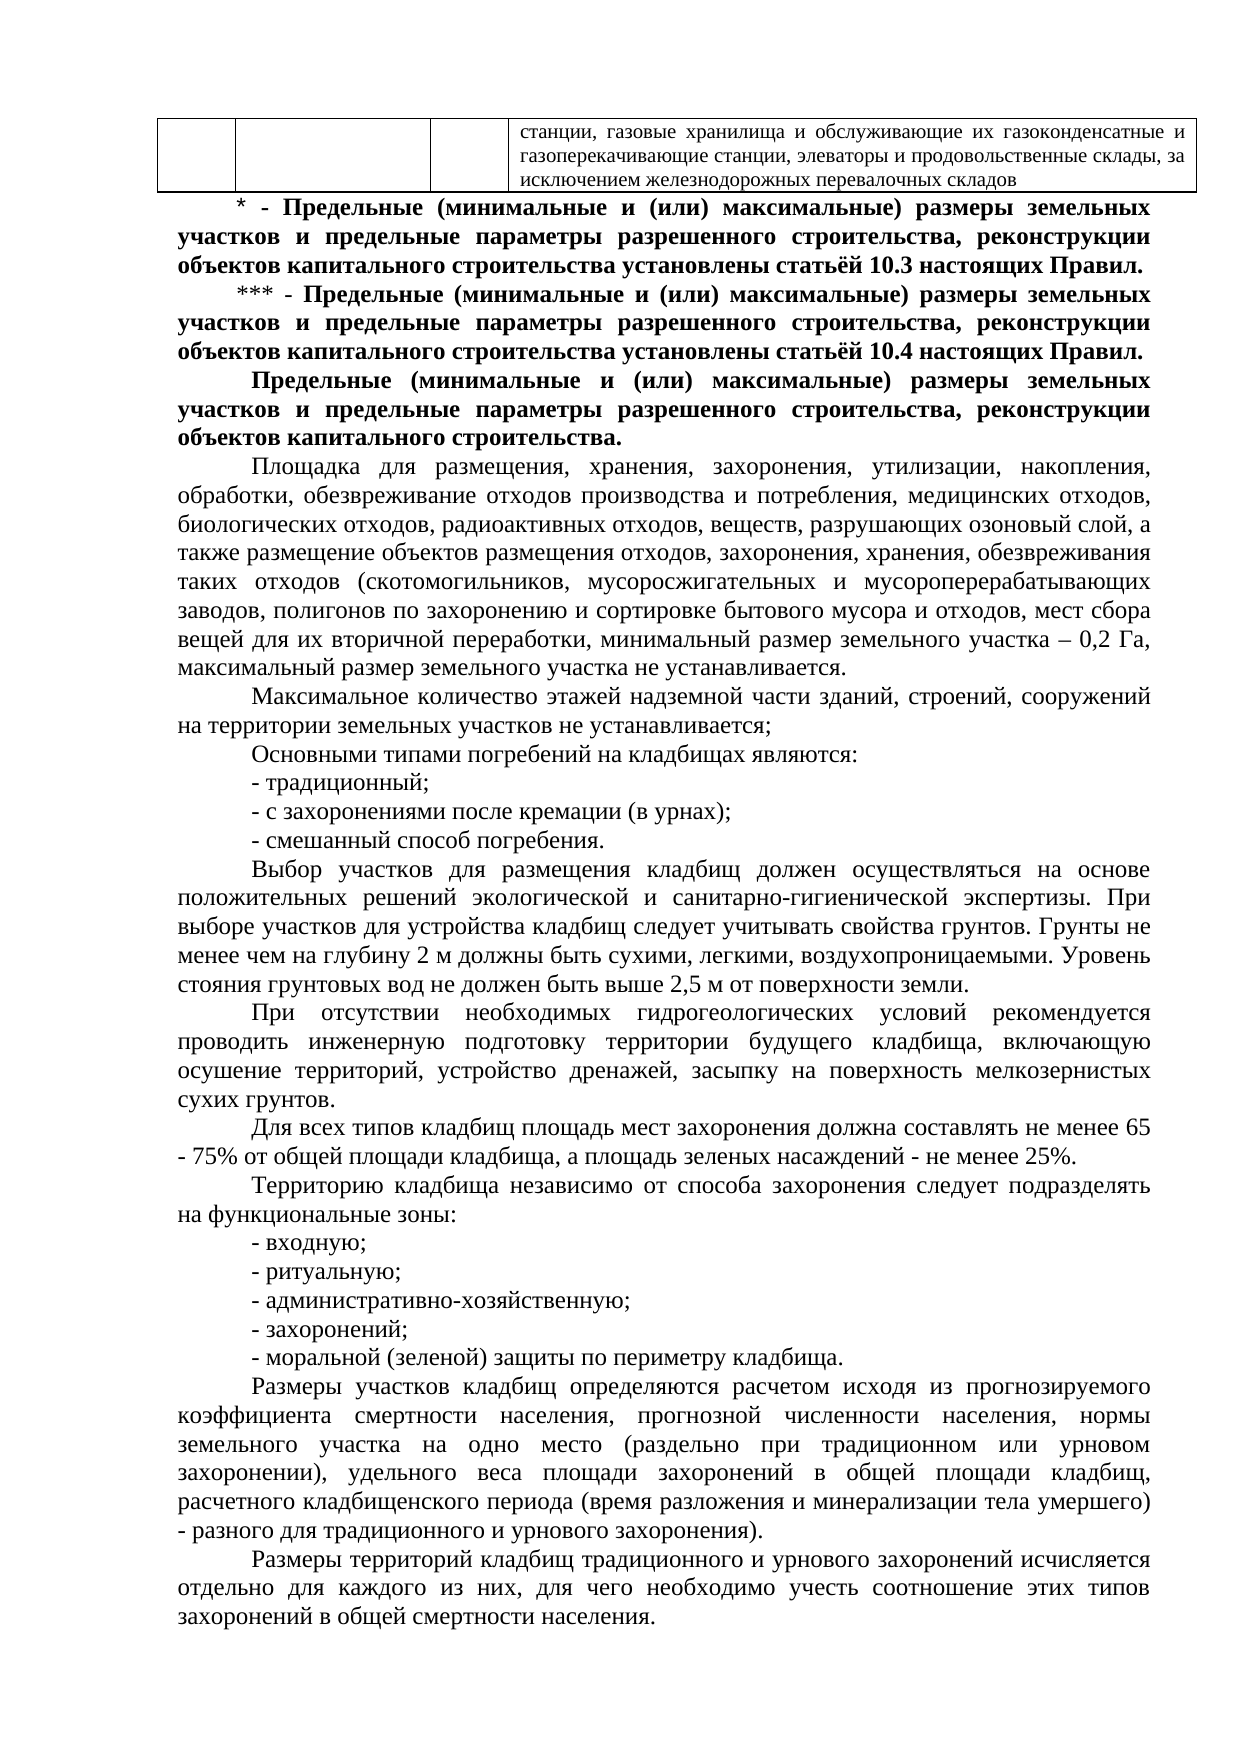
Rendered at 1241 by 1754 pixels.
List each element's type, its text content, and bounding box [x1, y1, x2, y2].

text Для всех типов кладбищ площадь мест захоронения должна составлять не менее 65 - 75% от общей площади кладбища, а площадь зеленых насаждений - не менее 25%. [177, 1112, 1152, 1170]
text Основными типами погребений на кладбищах являются: [177, 739, 1152, 767]
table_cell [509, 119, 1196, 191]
text Размеры территорий кладбищ традиционного и урнового захоронений исчисляется отдельно для каждого из них, для чего необходимо учесть соотношение этих типов захоронений в общей смертности населения. [177, 1544, 1152, 1630]
list - входную; [177, 1227, 1152, 1256]
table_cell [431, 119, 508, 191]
text *** - Предельные (минимальные и (или) максимальные) размеры земельных участков и предельные параметры разрешенного строительства, реконструкции объектов капитального строительства установлены статьёй 10.4 настоящих Правил. [177, 279, 1152, 365]
text Выбор участков для размещения кладбищ должен осуществляться на основе положительных решений экологической и санитарно-гигиенической экспертизы. При выборе участков для устройства кладбищ следует учитывать свойства грунтов. Грунты не менее чем на глубину должны быть сухими, легкими, воздухопроницаемыми. Уровень стояния грунтовых вод не должен быть выше от поверхности земли. [177, 854, 1152, 997]
list - смешанный способ погребения. [177, 825, 1152, 854]
list - традиционный; [177, 767, 1152, 796]
list - захоронений; [177, 1314, 1152, 1342]
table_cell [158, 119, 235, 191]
list - с захоронениями после кремации (в урнах); [177, 796, 1152, 825]
text Предельные (минимальные и (или) максимальные) размеры земельных участков и предельные параметры разрешенного строительства, реконструкции объектов капитального строительства. [177, 365, 1152, 451]
list - административно-хозяйственную; [177, 1285, 1152, 1314]
text Размеры участков кладбищ определяются расчетом исходя из прогнозируемого коэффициента смертности населения, прогнозной численности населения, нормы земельного участка на одно место (раздельно при традиционном или урновом захоронении), удельного веса площади захоронений в общей площади кладбищ, расчетного кладбищенского периода (время разложения и минерализации тела умершего) - разного для традиционного и урнового захоронения). [177, 1371, 1152, 1544]
list Площадка для размещения, хранения, захоронения, утилизации, накопления, обработки, обезвреживание отходов производства и потребления, медицинских отходов, биологических отходов, радиоактивных отходов, веществ, разрушающих озоновый слой, а также размещение объектов размещения отходов, захоронения, хранения, обезвреживания таких отходов (скотомогильников, мусоросжигательных и мусороперерабатывающих заводов, полигонов по захоронению и сортировке бытового мусора и отходов, мест сбора вещей для их вторичной переработки, минимальный размер земельного участка – , максимальный размер земельного участка не устанавливается. [177, 451, 1152, 681]
text При отсутствии необходимых гидрогеологических условий рекомендуется проводить инженерную подготовку территории будущего кладбища, включающую осушение территорий, устройство дренажей, засыпку на поверхность мелкозернистых сухих грунтов. [177, 997, 1152, 1112]
list - ритуальную; [177, 1256, 1152, 1285]
list - моральной (зеленой) защиты по периметру кладбища. [177, 1342, 1152, 1371]
text Максимальное количество этажей надземной части зданий, строений, сооружений на территории земельных участков не устанавливается; [177, 681, 1152, 739]
text * - Предельные (минимальные и (или) максимальные) размеры земельных участков и предельные параметры разрешенного строительства, реконструкции объектов капитального строительства установлены статьёй 10.3 настоящих Правил. [177, 193, 1152, 279]
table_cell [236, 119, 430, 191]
text Территорию кладбища независимо от способа захоронения следует подразделять на функциональные зоны: [177, 1170, 1152, 1227]
